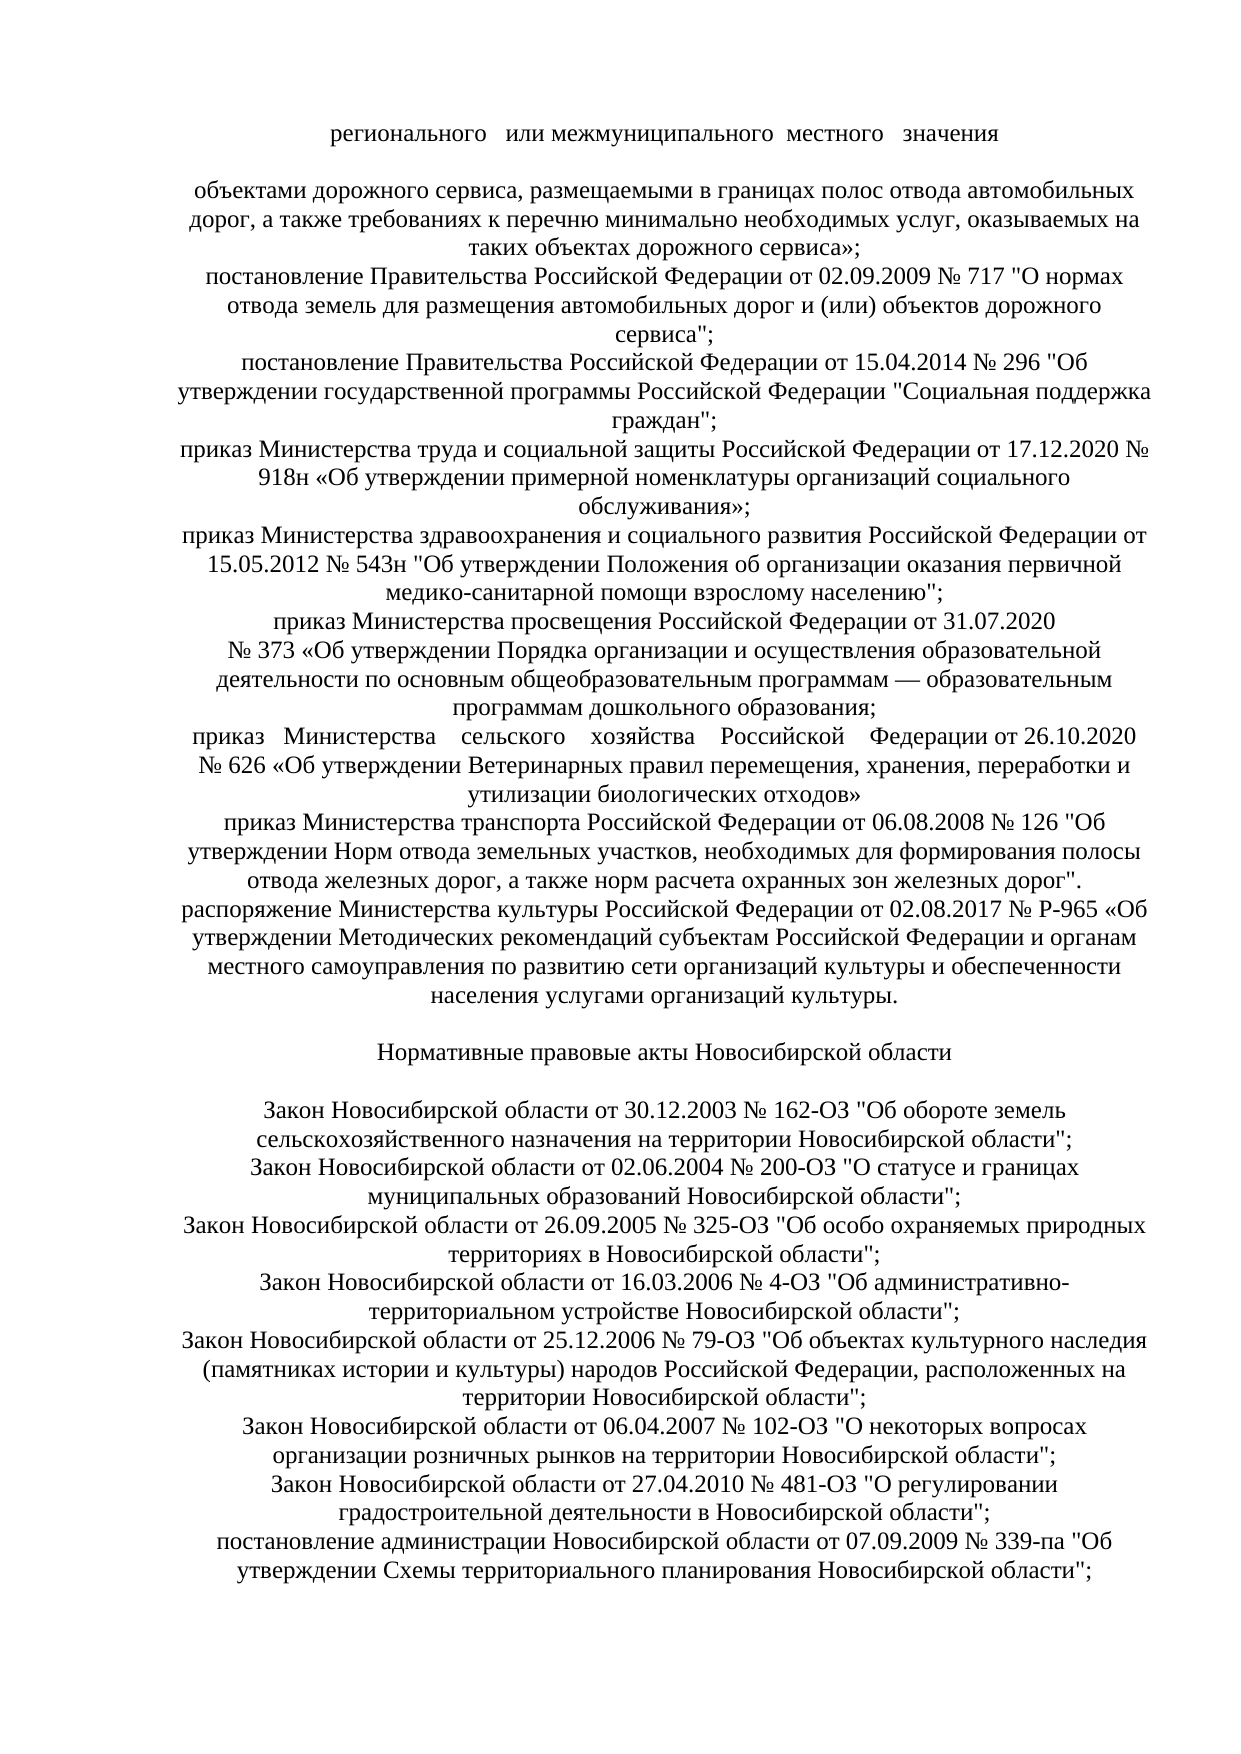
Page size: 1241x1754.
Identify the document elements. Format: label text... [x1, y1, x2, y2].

text № 373 «Об утверждении Порядка организации и осуществления образовательной деятельности по основным общеобразовательным программам — образовательным программам дошкольного образования; [177, 635, 1152, 721]
text постановление Правительства Российской Федерации от 15.04.2014 № 296 "Об утверждении государственной программы Российской Федерации "Социальная поддержка граждан"; [177, 347, 1152, 434]
text Закон Новосибирской области от 26.09.2005 № 325-ОЗ "Об особо охраняемых природных территориях в Новосибирской области"; [177, 1210, 1152, 1267]
text постановление администрации Новосибирской области от 07.09.2009 № 339-па "Об утверждении Схемы территориального планирования Новосибирской области"; [177, 1526, 1152, 1584]
text приказ Министерства здравоохранения и социального развития Российской Федерации от 15.05.2012 № 543н "Об утверждении Положения об организации оказания первичной медико-санитарной помощи взрослому населению"; [177, 520, 1152, 606]
text Закон Новосибирской области от 27.04.2010 № 481-ОЗ "О регулировании градостроительной деятельности в Новосибирской области"; [177, 1469, 1152, 1526]
text приказ Министерства транспорта Российской Федерации от 06.08.2008 № 126 "Об утверждении Норм отвода земельных участков, необходимых для формирования полосы отвода железных дорог, а также норм расчета охранных зон железных дорог". [177, 807, 1152, 894]
text приказ Министерства сельского хозяйства Российской Федерации от 26.10.2020 № 626 «Об утверждении Ветеринарных правил перемещения, хранения, переработки и утилизации биологических отходов» [177, 721, 1152, 807]
text распоряжение Министерства культуры Российской Федерации от 02.08.2017 № Р-965 «Об утверждении Методических рекомендаций субъектам Российской Федерации и органам местного самоуправления по развитию сети организаций культуры и обеспеченности населения услугами организаций культуры. [177, 894, 1152, 1009]
text постановление Правительства Российской Федерации от 02.09.2009 № 717 "О нормах отвода земель для размещения автомобильных дорог и (или) объектов дорожного сервиса"; [177, 261, 1152, 347]
text приказ Министерства просвещения Российской Федерации от 31.07.2020 [177, 606, 1152, 635]
text Нормативные правовые акты Новосибирской области [177, 1037, 1152, 1066]
text Закон Новосибирской области от 06.04.2007 № 102-ОЗ "О некоторых вопросах организации розничных рынков на территории Новосибирской области"; [177, 1411, 1152, 1469]
text Закон Новосибирской области от 02.06.2004 № 200-ОЗ "О статусе и границах муниципальных образований Новосибирской области"; [177, 1152, 1152, 1210]
text приказ Министерства труда и социальной защиты Российской Федерации от 17.12.2020 № 918н «Об утверждении примерной номенклатуры организаций социального обслуживания»; [177, 434, 1152, 520]
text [177, 118, 1152, 147]
text Закон Новосибирской области от 30.12.2003 № 162-ОЗ "Об обороте земель сельскохозяйственного назначения на территории Новосибирской области"; [177, 1095, 1152, 1152]
text Закон Новосибирской области от 25.12.2006 № 79-ОЗ "Об объектах культурного наследия (памятниках истории и культуры) народов Российской Федерации, расположенных на территории Новосибирской области"; [177, 1325, 1152, 1411]
text Закон Новосибирской области от 16.03.2006 № 4-ОЗ "Об административно-территориальном устройстве Новосибирской области"; [177, 1267, 1152, 1325]
text объектами дорожного сервиса, размещаемыми в границах полос отвода автомобильных дорог, а также требованиях к перечню минимально необходимых услуг, оказываемых на таких объектах дорожного сервиса»; [177, 175, 1152, 261]
